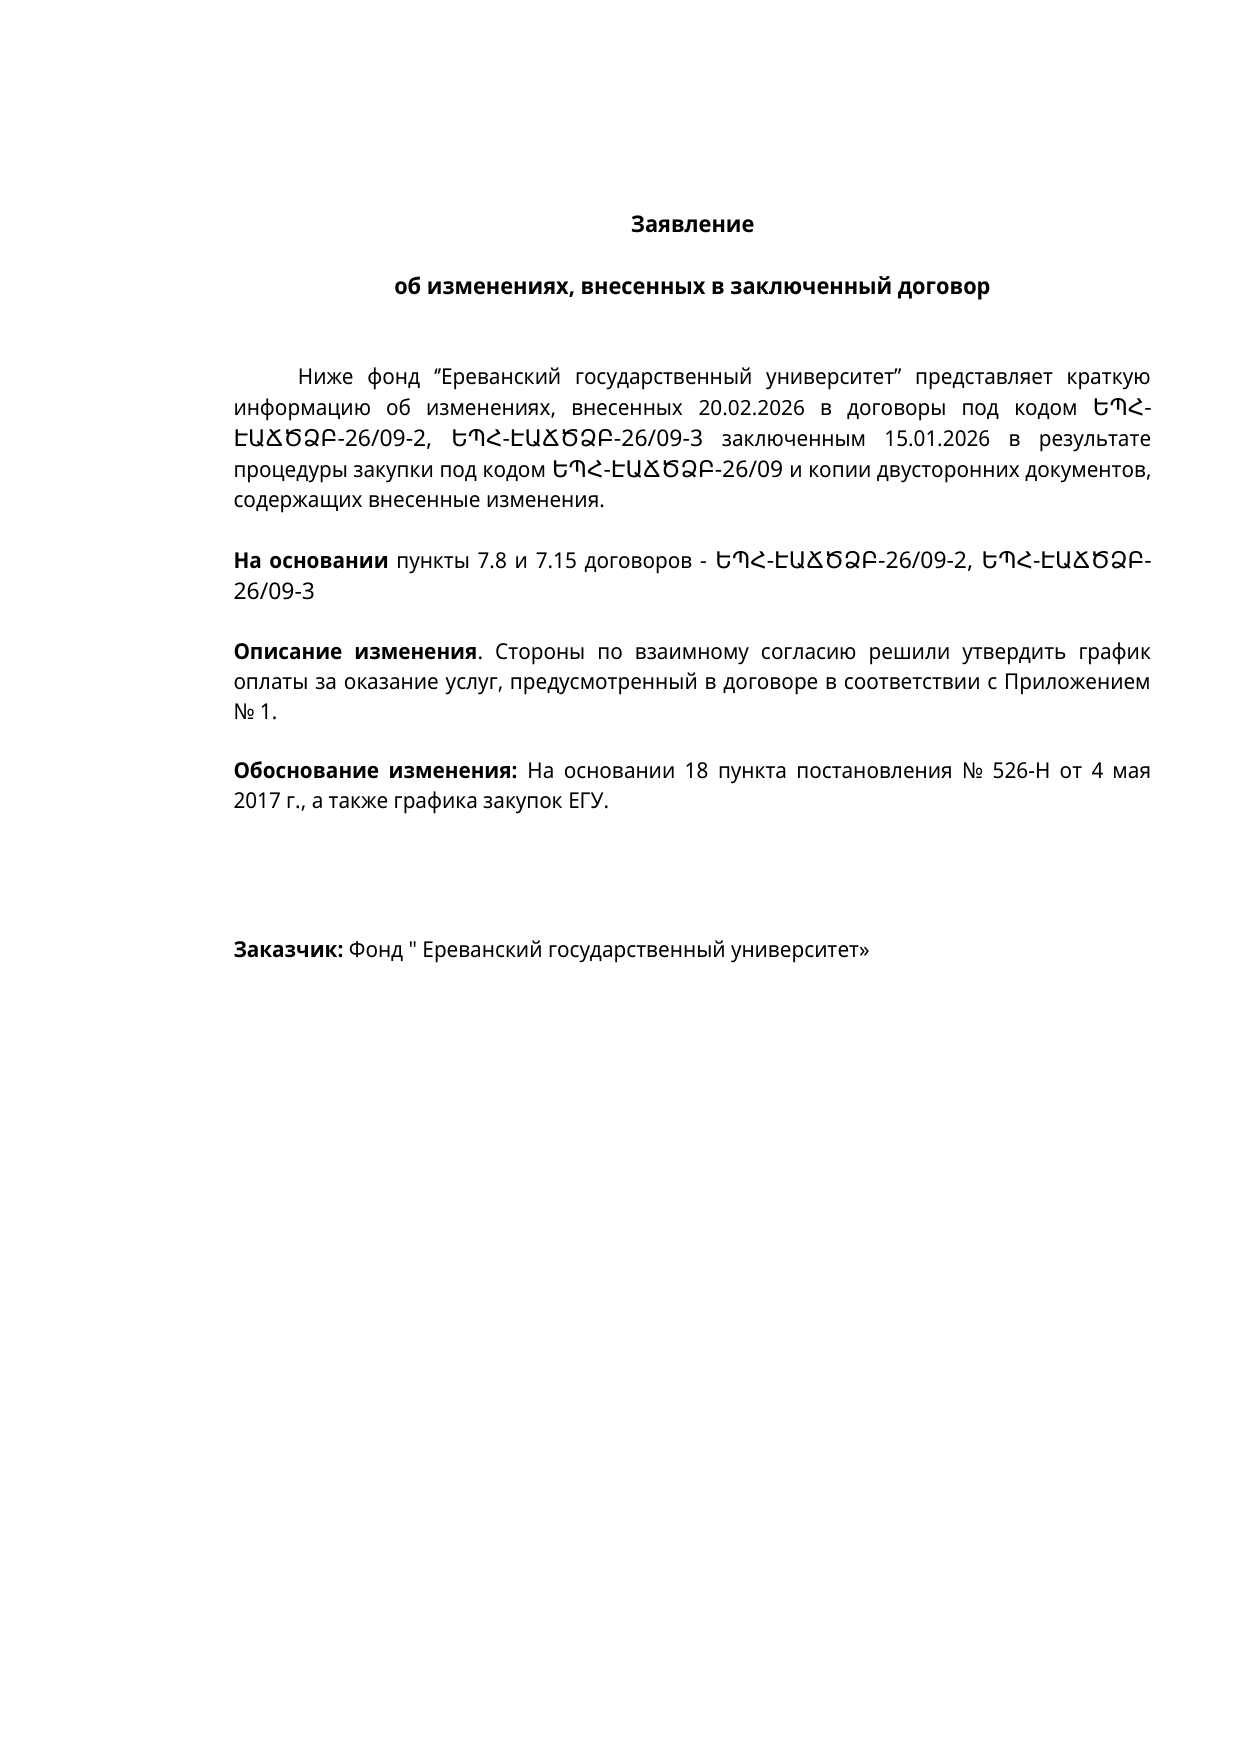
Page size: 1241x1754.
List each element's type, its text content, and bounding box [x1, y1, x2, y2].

text На основании пункты 7.8 и 7.15 договоров - ԵՊՀ-ԷԱՃԾՁԲ-26/09-2, ԵՊՀ-ԷԱՃԾՁԲ-26/09-3 [233, 544, 1152, 606]
text Описание изменения. Стороны по взаимному согласию решили утвердить график оплаты за оказание услуг, предусмотренный в договоре в соответствии с Приложением № 1. [233, 636, 1152, 726]
text Заказчик: Фонд " Ереванский государственный университет» [233, 934, 1152, 964]
text Обоснование изменения: На основании 18 пункта постановления № 526-Н от 4 мая 2017 г., а также графика закупок ЕГУ. [233, 755, 1152, 815]
text Заявление [233, 207, 1152, 239]
text Ниже фонд ‘’Ереванский государственный университет’’ представляет краткую информацию об изменениях, внесенных 20.02.2026 в договоры под кодом ԵՊՀ-ԷԱՃԾՁԲ-26/09-2, ԵՊՀ-ԷԱՃԾՁԲ-26/09-3 заключенным 15.01.2026 в результате процедуры закупки под кодом ԵՊՀ-ԷԱՃԾՁԲ-26/09 и копии двусторонних документов, содержащих внесенные изменения. [233, 361, 1152, 514]
text об изменениях, внесенных в заключенный договор [233, 270, 1152, 301]
